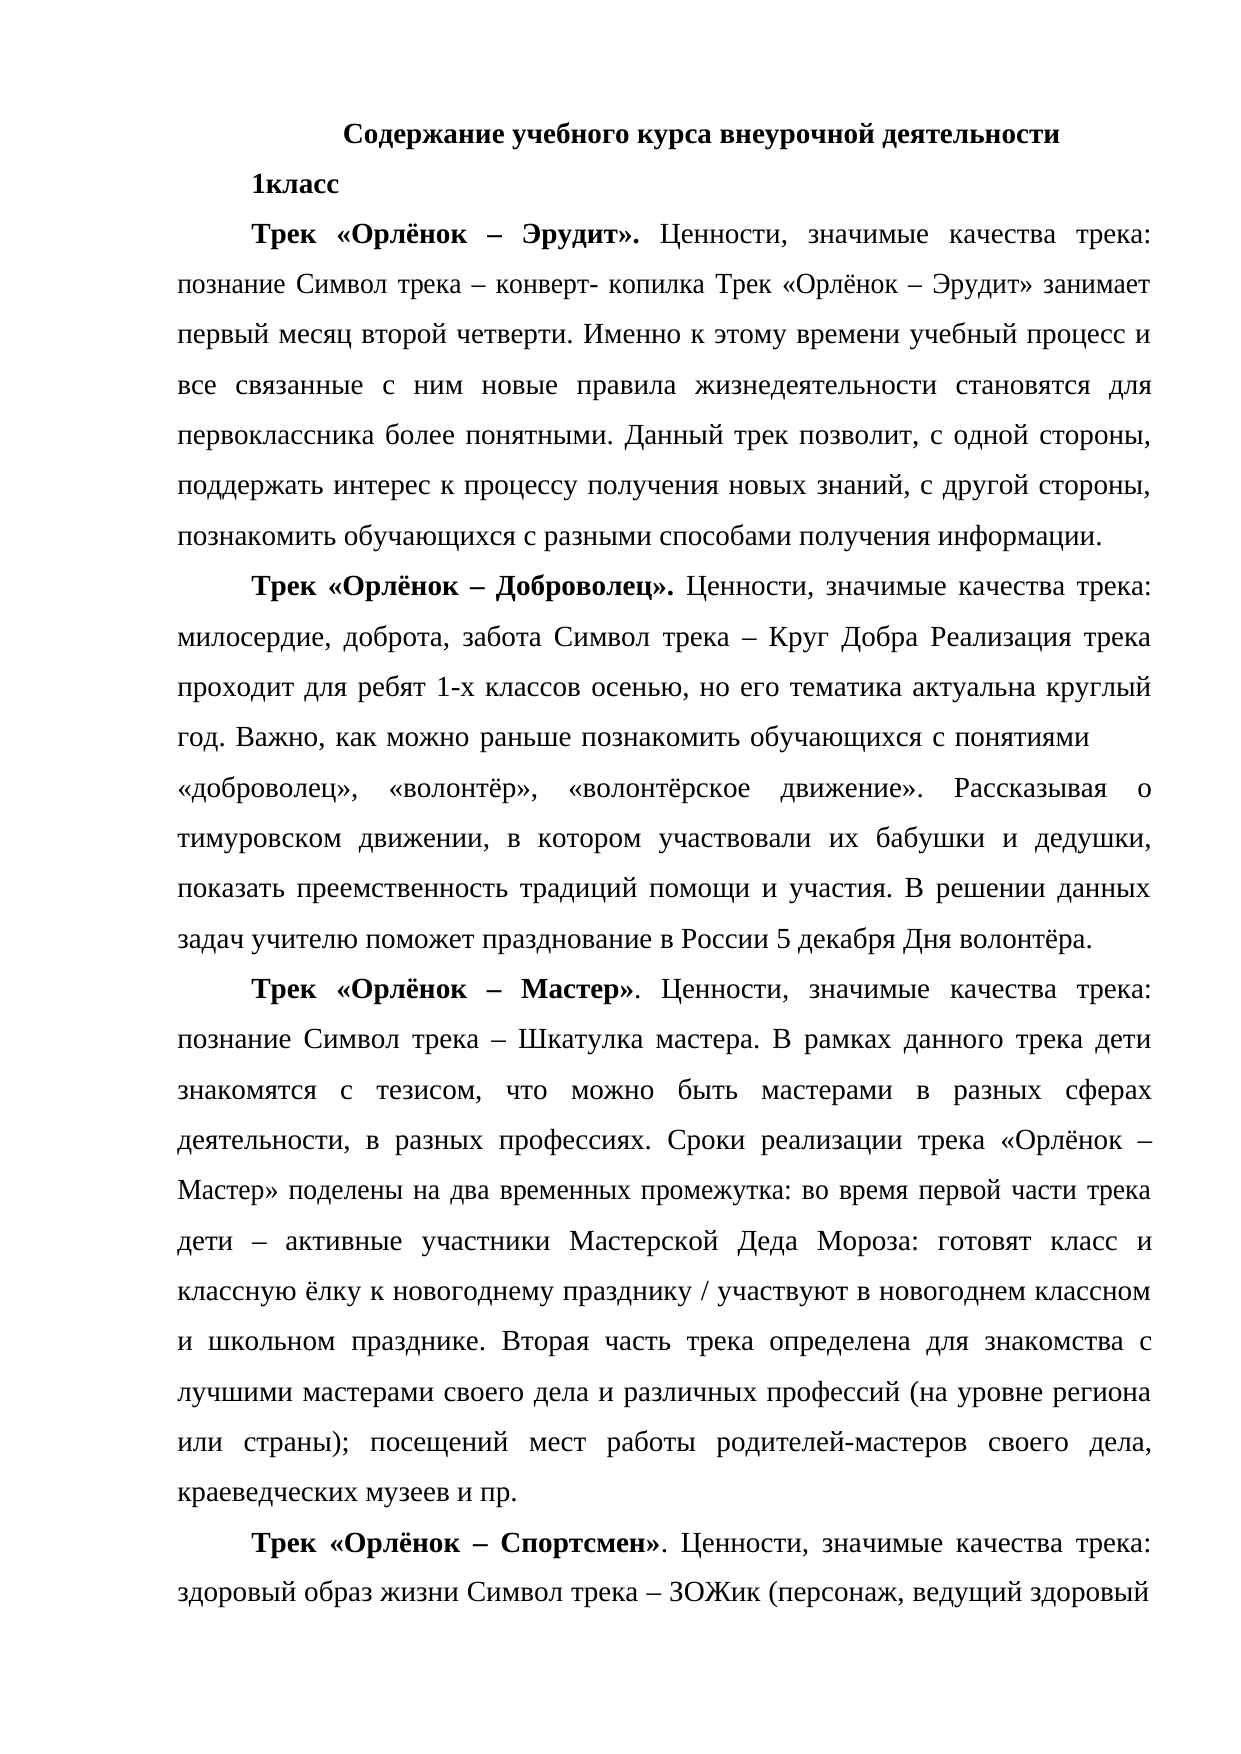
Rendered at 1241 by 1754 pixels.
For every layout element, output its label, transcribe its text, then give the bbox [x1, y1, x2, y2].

text «доброволец», «волонтёр», «волонтёрское движение». Рассказывая о тимуровском движении, в котором участвовали их бабушки и дедушки, показать преемственность традиций помощи и участия. В решении данных задач учителю поможет празднование в России 5 декабря Дня волонтёра. [177, 770, 1152, 954]
text 1класс [251, 166, 1163, 200]
text Трек «Орлёнок – Мастер». Ценности, значимые качества трека: познание Символ трека – Шкатулка мастера. В рамках данного трека дети знакомятся с тезисом, что можно быть мастерами в разных сферах деятельности, в разных профессиях. Сроки реализации трека «Орлёнок – Мастер» поделены на два временных промежутка: во время первой части трека дети – активные участники Мастерской Деда Мороза: готовят класс и классную ёлку к новогоднему празднику / участвуют в новогоднем классном и школьном празднике. Вторая часть трека определена для знакомства с лучшими мастерами своего дела и различных профессий (на уровне региона или страны); посещений мест работы родителей-мастеров своего дела, краеведческих музеев и пр. [177, 971, 1152, 1508]
text Содержание учебного курса внеурочной деятельности [343, 116, 1163, 149]
text Трек «Орлёнок – Спортсмен». Ценности, значимые качества трека: здоровый образ жизни Символ трека – ЗОЖик (персонаж, ведущий здоровый [177, 1525, 1152, 1608]
text Трек «Орлёнок – Доброволец». Ценности, значимые качества трека: милосердие, доброта, забота Символ трека – Круг Добра Реализация трека проходит для ребят 1-х классов осенью, но его тематика актуальна круглый год. Важно, как можно раньше познакомить обучающихся с понятиями [177, 568, 1152, 753]
text Трек «Орлёнок – Эрудит». Ценности, значимые качества трека: познание Символ трека – конверт- копилка Трек «Орлёнок – Эрудит» занимает первый месяц второй четверти. Именно к этому времени учебный процесс и все связанные с ним новые правила жизнедеятельности становятся для первоклассника более понятными. Данный трек позволит, с одной стороны, поддержать интерес к процессу получения новых знаний, с другой стороны, познакомить обучающихся с разными способами получения информации. [177, 216, 1152, 551]
